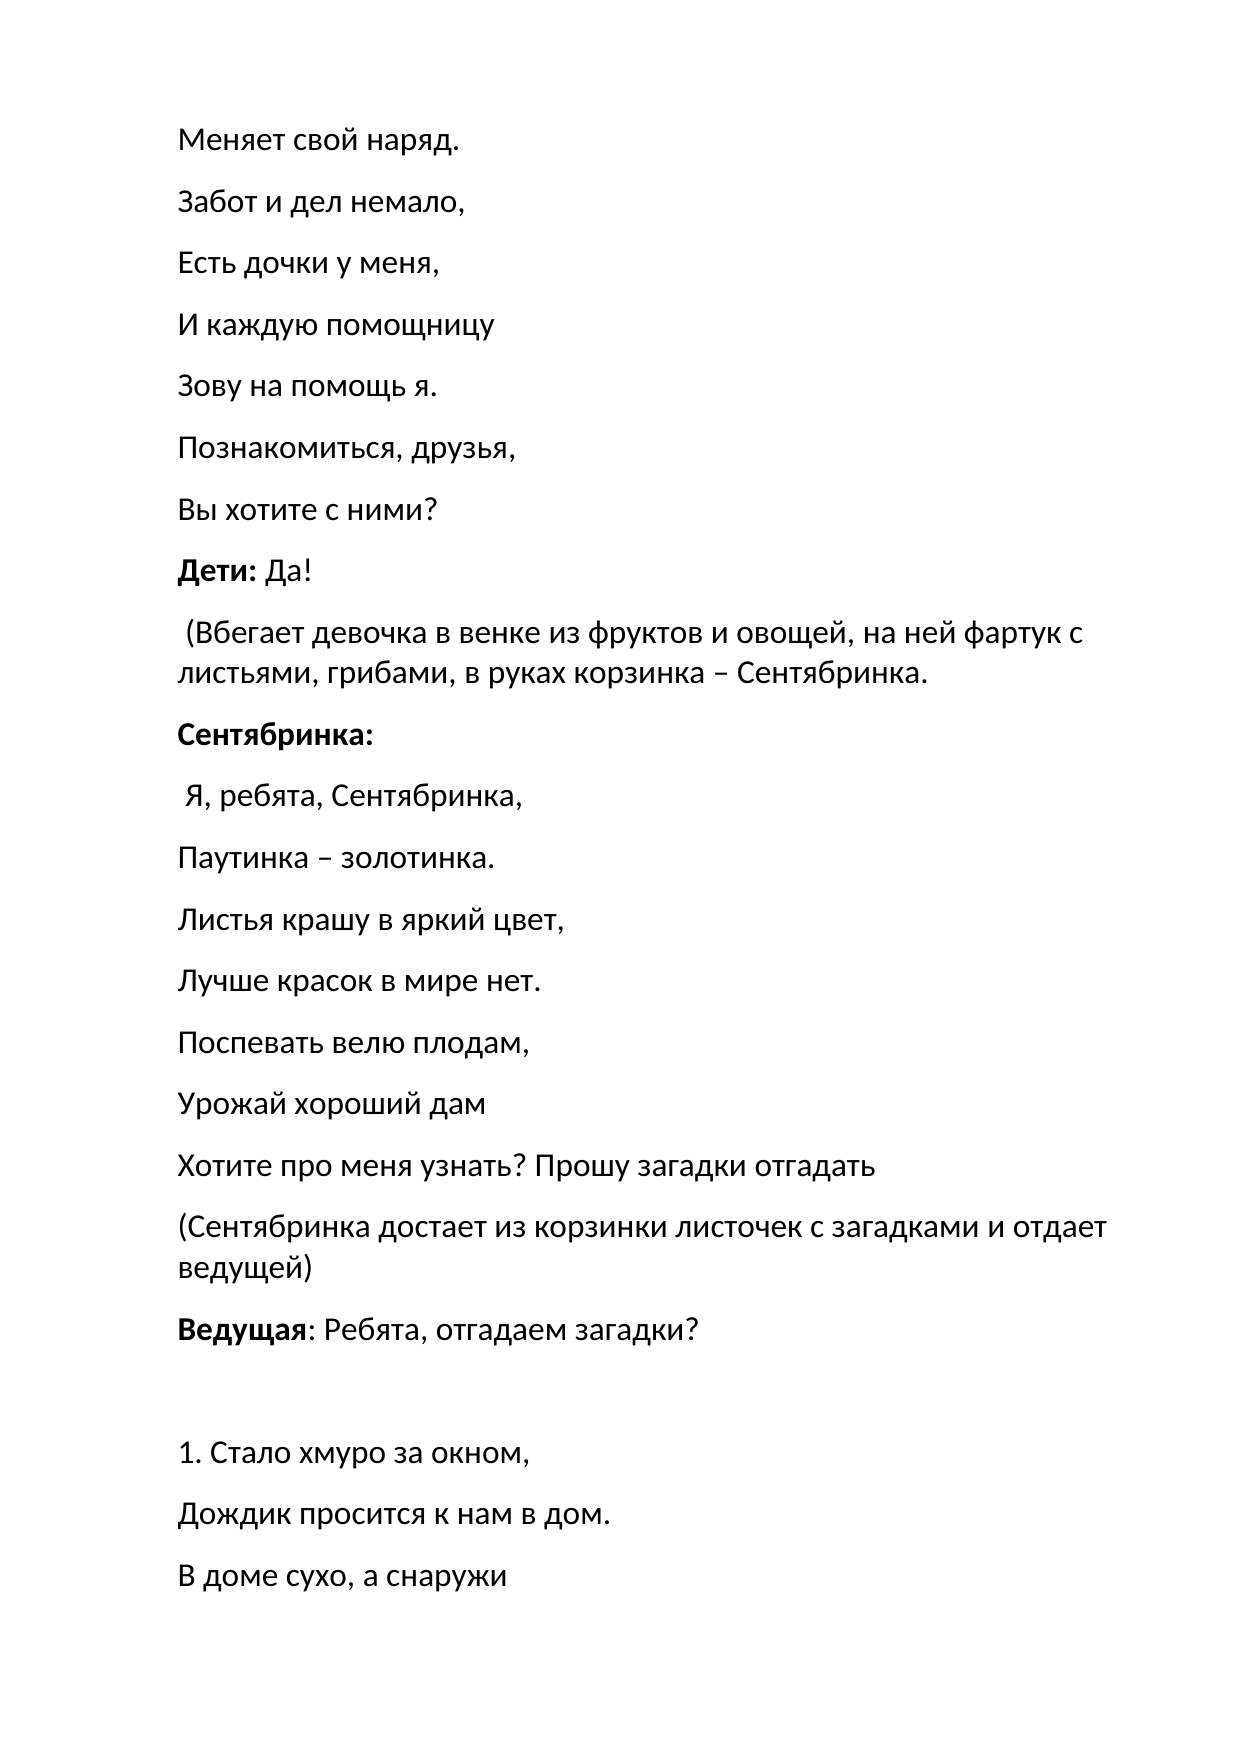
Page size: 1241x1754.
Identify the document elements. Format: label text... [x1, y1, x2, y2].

text Я, ребята, Сентябринка, [177, 774, 1152, 815]
text 1. Стало хмуро за окном, [177, 1431, 1152, 1472]
text Ведущая: Ребята, отгадаем загадки? [177, 1308, 1152, 1348]
text В доме сухо, а снаружи [177, 1554, 1152, 1595]
text Поспевать велю плодам, [177, 1021, 1152, 1061]
text Дети: Да! [177, 549, 1152, 590]
text Сентябринка: [177, 713, 1152, 754]
text Хотите про меня узнать? Прошу загадки отгадать [177, 1144, 1152, 1184]
text Зову на помощь я. [177, 364, 1152, 405]
text Лучше красок в мире нет. [177, 959, 1152, 1000]
text (Вбегает девочка в венке из фруктов и овощей, на ней фартук с листьями, грибами, в руках корзинка – Сентябринка. [177, 611, 1152, 692]
text Есть дочки у меня, [177, 241, 1152, 282]
text Дождик просится к нам в дом. [177, 1492, 1152, 1533]
text Познакомиться, друзья, [177, 426, 1152, 467]
text Паутинка – золотинка. [177, 836, 1152, 877]
text Забот и дел немало, [177, 180, 1152, 220]
text Урожай хороший дам [177, 1082, 1152, 1123]
text Меняет свой наряд. [177, 118, 1152, 159]
text (Сентябринка достает из корзинки листочек с загадками и отдает ведущей) [177, 1205, 1152, 1287]
text И каждую помощницу [177, 303, 1152, 343]
text Листья крашу в яркий цвет, [177, 898, 1152, 938]
text Вы хотите с ними? [177, 487, 1152, 528]
